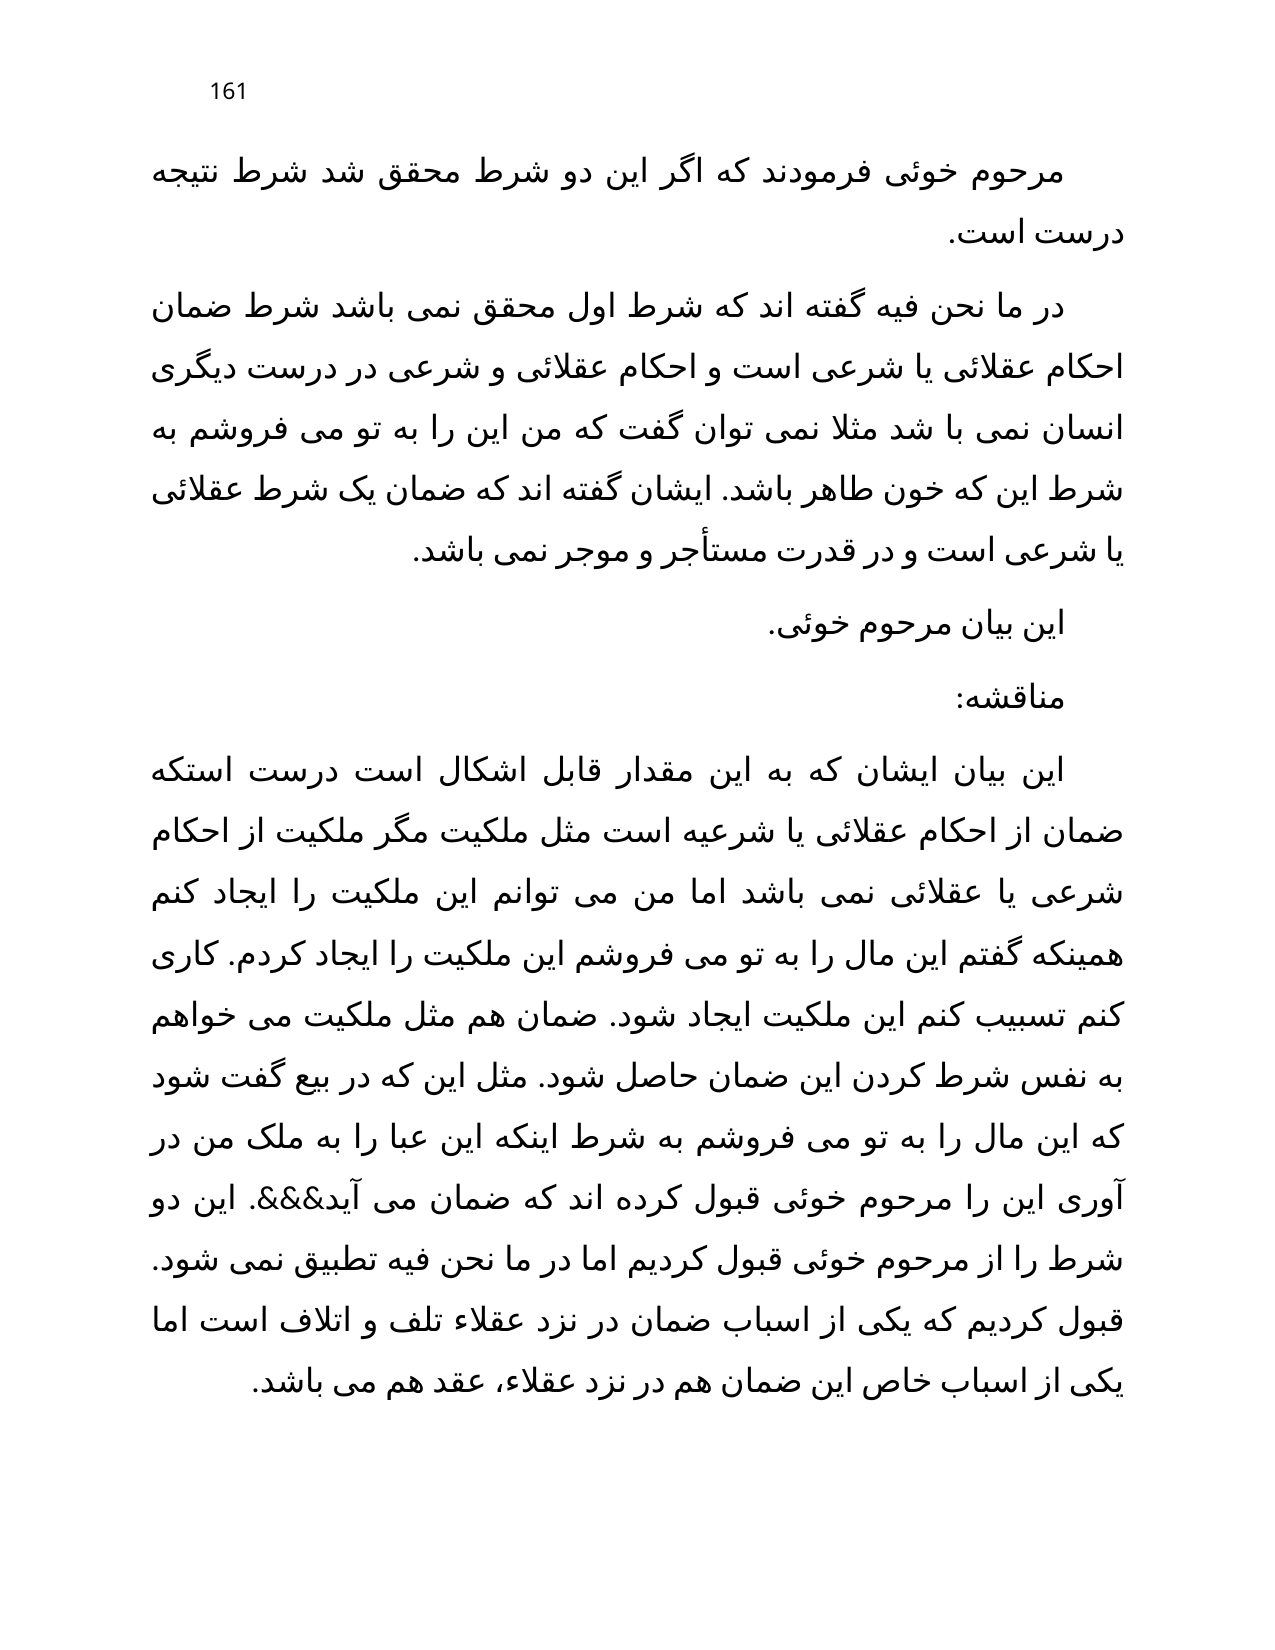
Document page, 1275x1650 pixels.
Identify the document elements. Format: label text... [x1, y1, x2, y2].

text این بیان مرحوم خوئی. [150, 602, 1125, 643]
text در ما نحن فیه گفته اند که شرط اول محقق نمی باشد شرط ضمان احکام عقلائی یا شرعی است و احکام عقلائی و شرعی در درست دیگری انسان نمی با شد مثلا نمی توان گفت که من این را به تو می فروشم به شرط این که خون طاهر باشد. ایشان گفته اند که ضمان یک شرط عقلائی یا شرعی است و در قدرت مستأجر و موجر نمی باشد. [150, 284, 1125, 569]
text این بیان ایشان که به این مقدار قابل اشکال است درست استکه ضمان از احکام عقلائی یا شرعیه است مثل ملکیت مگر ملکیت از احکام شرعی یا عقلائی نمی باشد اما من می توانم این ملکیت را ایجاد کنم همینکه گفتم این مال را به تو می فروشم این ملکیت را ایجاد کردم. کاری کنم تسبیب کنم این ملکیت ایجاد شود. ضمان هم مثل ملکیت می خواهم به نفس شرط کردن این ضمان حاصل شود. مثل این که در بیع گفت شود که این مال را به تو می فروشم به شرط اینکه این عبا را به ملک من در آوری این را مرحوم خوئی قبول کرده اند که ضمان می آید&&&. این دو شرط را از مرحوم خوئی قبول کردیم اما در ما نحن فیه تطبیق نمی شود. قبول کردیم که یکی از اسباب ضمان در نزد عقلاء تلف و اتلاف است اما یکی از اسباب خاص این ضمان هم در نزد عقلاء، عقد هم می باشد. [150, 749, 1125, 1401]
text مرحوم خوئی فرمودند که اگر این دو شرط محقق شد شرط نتیجه درست است. [150, 150, 1125, 252]
text مناقشه: [150, 676, 1125, 717]
